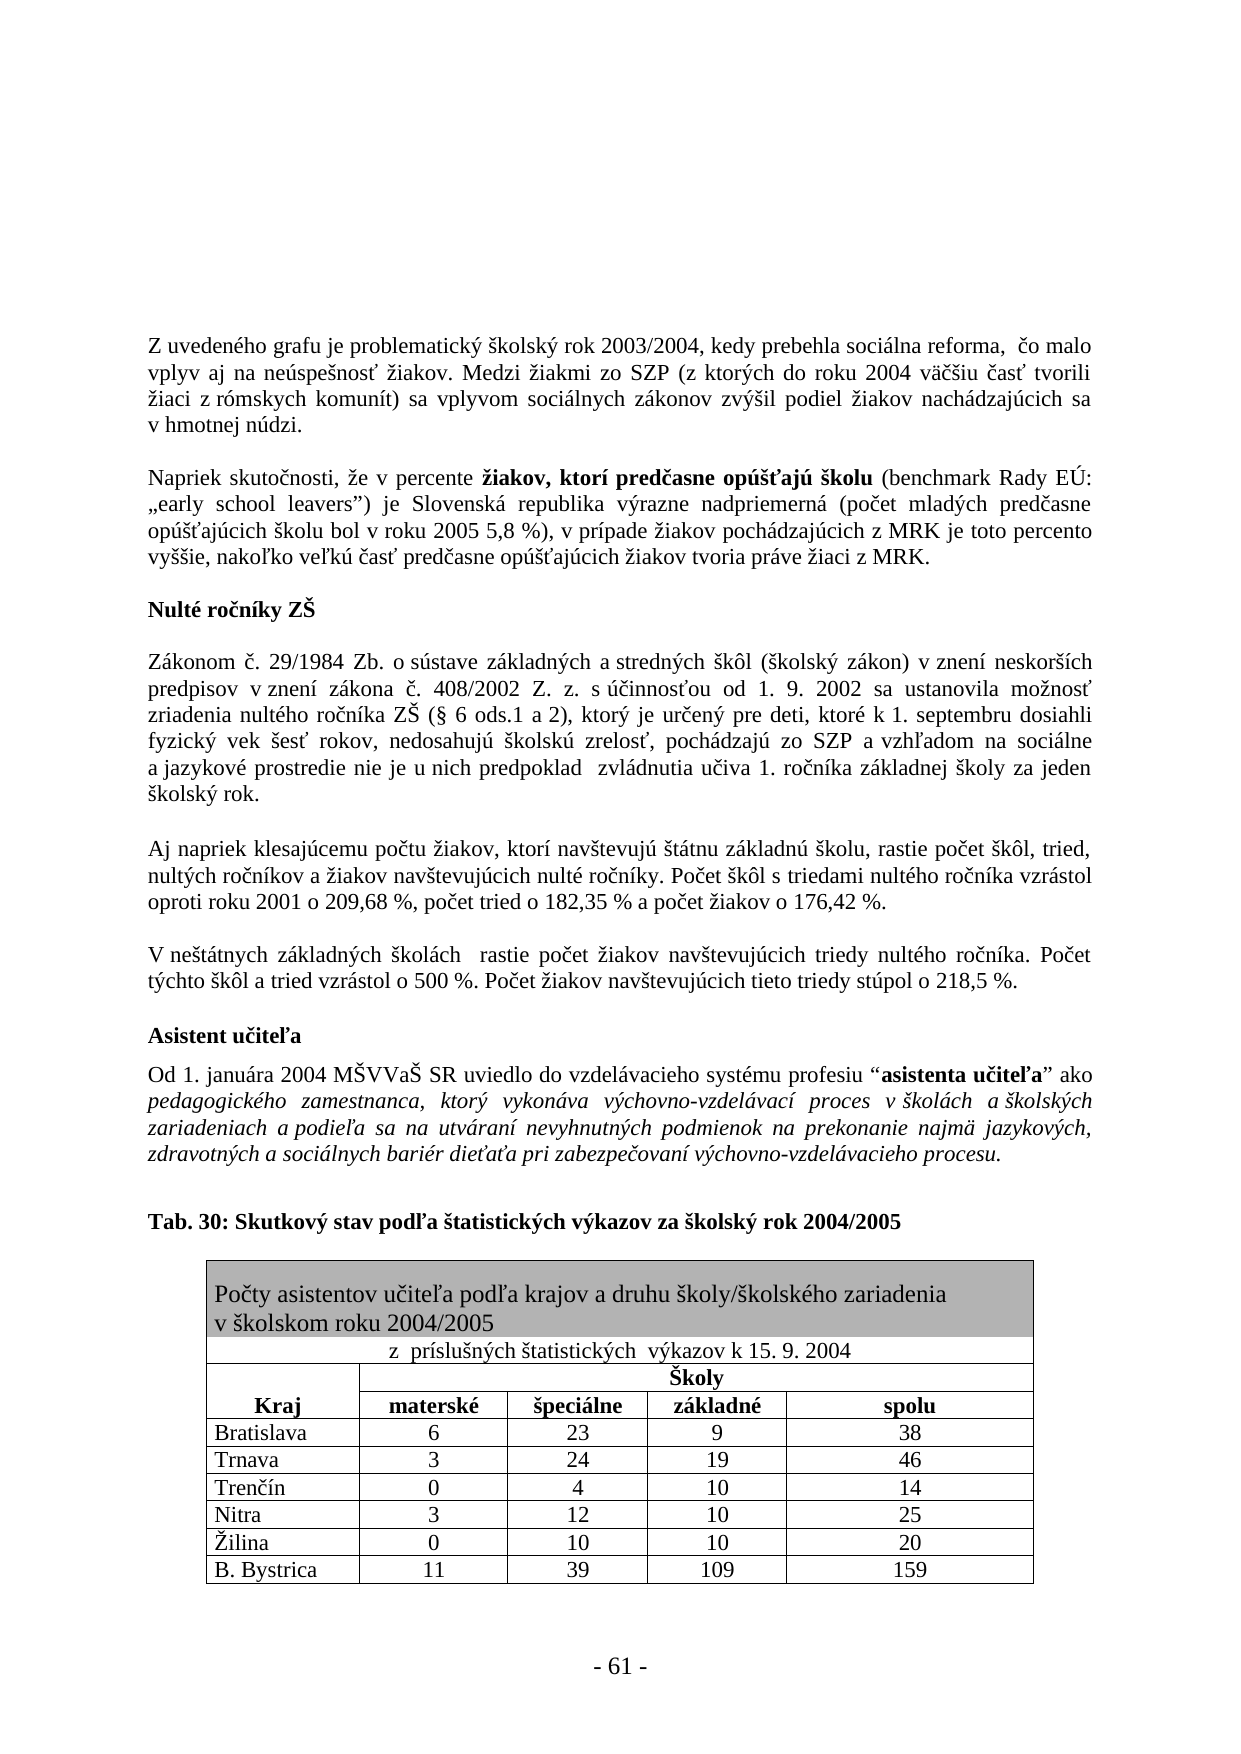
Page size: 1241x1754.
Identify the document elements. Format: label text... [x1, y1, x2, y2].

text Aj napriek klesajúcemu počtu žiakov, ktorí navštevujú štátnu základnú školu, rastie počet škôl, tried, nultých ročníkov a žiakov navštevujúcich nulté ročníky. Počet škôl s triedami nultého ročníka vzrástol oproti roku 2001 o 209,68 %, počet tried o 182,35 % a počet žiakov o 176,42 %. [148, 835, 1092, 914]
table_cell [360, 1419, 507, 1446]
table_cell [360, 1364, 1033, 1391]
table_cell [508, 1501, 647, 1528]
text Zákonom č. 29/1984 Zb. o sústave základných a stredných škôl (školský zákon) v znení neskorších predpisov v znení zákona č. 408/2002 Z. z. s účinnosťou od 1. 9. 2002 sa ustanovila možnosť zriadenia nultého ročníka ZŠ (§ 6 ods.1 a 2), ktorý je určený pre deti, ktoré k 1. septembru dosiahli fyzický vek šesť rokov, nedosahujú školskú zrelosť, pochádzajú zo SZP a vzhľadom na sociálne a jazykové prostredie nie je u nich predpoklad zvládnutia učiva 1. ročníka základnej školy za jeden školský rok. [148, 648, 1092, 807]
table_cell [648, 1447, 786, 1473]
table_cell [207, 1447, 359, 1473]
text Tab. 30: Skutkový stav podľa štatistických výkazov za školský rok 2004/2005 [148, 1208, 1104, 1234]
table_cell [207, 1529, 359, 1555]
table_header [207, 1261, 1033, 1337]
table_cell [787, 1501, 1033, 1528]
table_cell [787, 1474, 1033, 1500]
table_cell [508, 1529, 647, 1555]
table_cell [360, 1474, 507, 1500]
text Od 1. januára 2004 MŠVVaŠ SR uviedlo do vzdelávacieho systému profesiu “asistenta učiteľa” ako pedagogického zamestnanca, ktorý vykonáva výchovno-vzdelávací proces v školách a školských zariadeniach a podieľa sa na utváraní nevyhnutných podmienok na prekonanie najmä jazykových, zdravotných a sociálnych bariér dieťaťa pri zabezpečovaní výchovno-vzdelávacieho procesu. [148, 1061, 1092, 1166]
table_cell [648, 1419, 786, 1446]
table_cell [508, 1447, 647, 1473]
text V neštátnych základných školách rastie počet žiakov navštevujúcich triedy nultého ročníka. Počet týchto škôl a tried vzrástol o 500 %. Počet žiakov navštevujúcich tieto triedy stúpol o 218,5 %. [148, 941, 1092, 993]
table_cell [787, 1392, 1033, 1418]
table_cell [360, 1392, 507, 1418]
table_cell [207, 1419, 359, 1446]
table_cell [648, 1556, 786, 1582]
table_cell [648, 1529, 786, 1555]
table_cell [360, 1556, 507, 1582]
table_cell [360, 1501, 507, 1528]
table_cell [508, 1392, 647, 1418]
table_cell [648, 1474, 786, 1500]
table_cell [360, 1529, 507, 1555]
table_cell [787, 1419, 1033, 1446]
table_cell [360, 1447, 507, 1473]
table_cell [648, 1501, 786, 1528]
text Napriek skutočnosti, že v percente žiakov, ktorí predčasne opúšťajú školu (benchmark Rady EÚ: „early school leavers”) je Slovenská republika výrazne nadpriemerná (počet mladých predčasne opúšťajúcich školu bol v roku 2005 5,8 %), v prípade žiakov pochádzajúcich z MRK je toto percento vyššie, nakoľko veľkú časť predčasne opúšťajúcich žiakov tvoria práve žiaci z MRK. [148, 464, 1092, 569]
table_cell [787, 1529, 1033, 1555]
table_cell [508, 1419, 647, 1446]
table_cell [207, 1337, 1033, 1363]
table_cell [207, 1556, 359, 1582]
text Nulté ročníky ZŠ [148, 596, 1092, 622]
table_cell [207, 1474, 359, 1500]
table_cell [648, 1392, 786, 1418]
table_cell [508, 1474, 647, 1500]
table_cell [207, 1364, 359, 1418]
text Z uvedeného grafu je problematický školský rok 2003/2004, kedy prebehla sociálna reforma, čo malo vplyv aj na neúspešnosť žiakov. Medzi žiakmi zo SZP (z ktorých do roku 2004 väčšiu časť tvorili žiaci z rómskych komunít) sa vplyvom sociálnych zákonov zvýšil podiel žiakov nachádzajúcich sa v hmotnej núdzi. [148, 332, 1092, 438]
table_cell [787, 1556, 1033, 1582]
text Asistent učiteľa [148, 1022, 1092, 1048]
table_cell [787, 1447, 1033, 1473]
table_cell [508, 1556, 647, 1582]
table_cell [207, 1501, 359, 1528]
